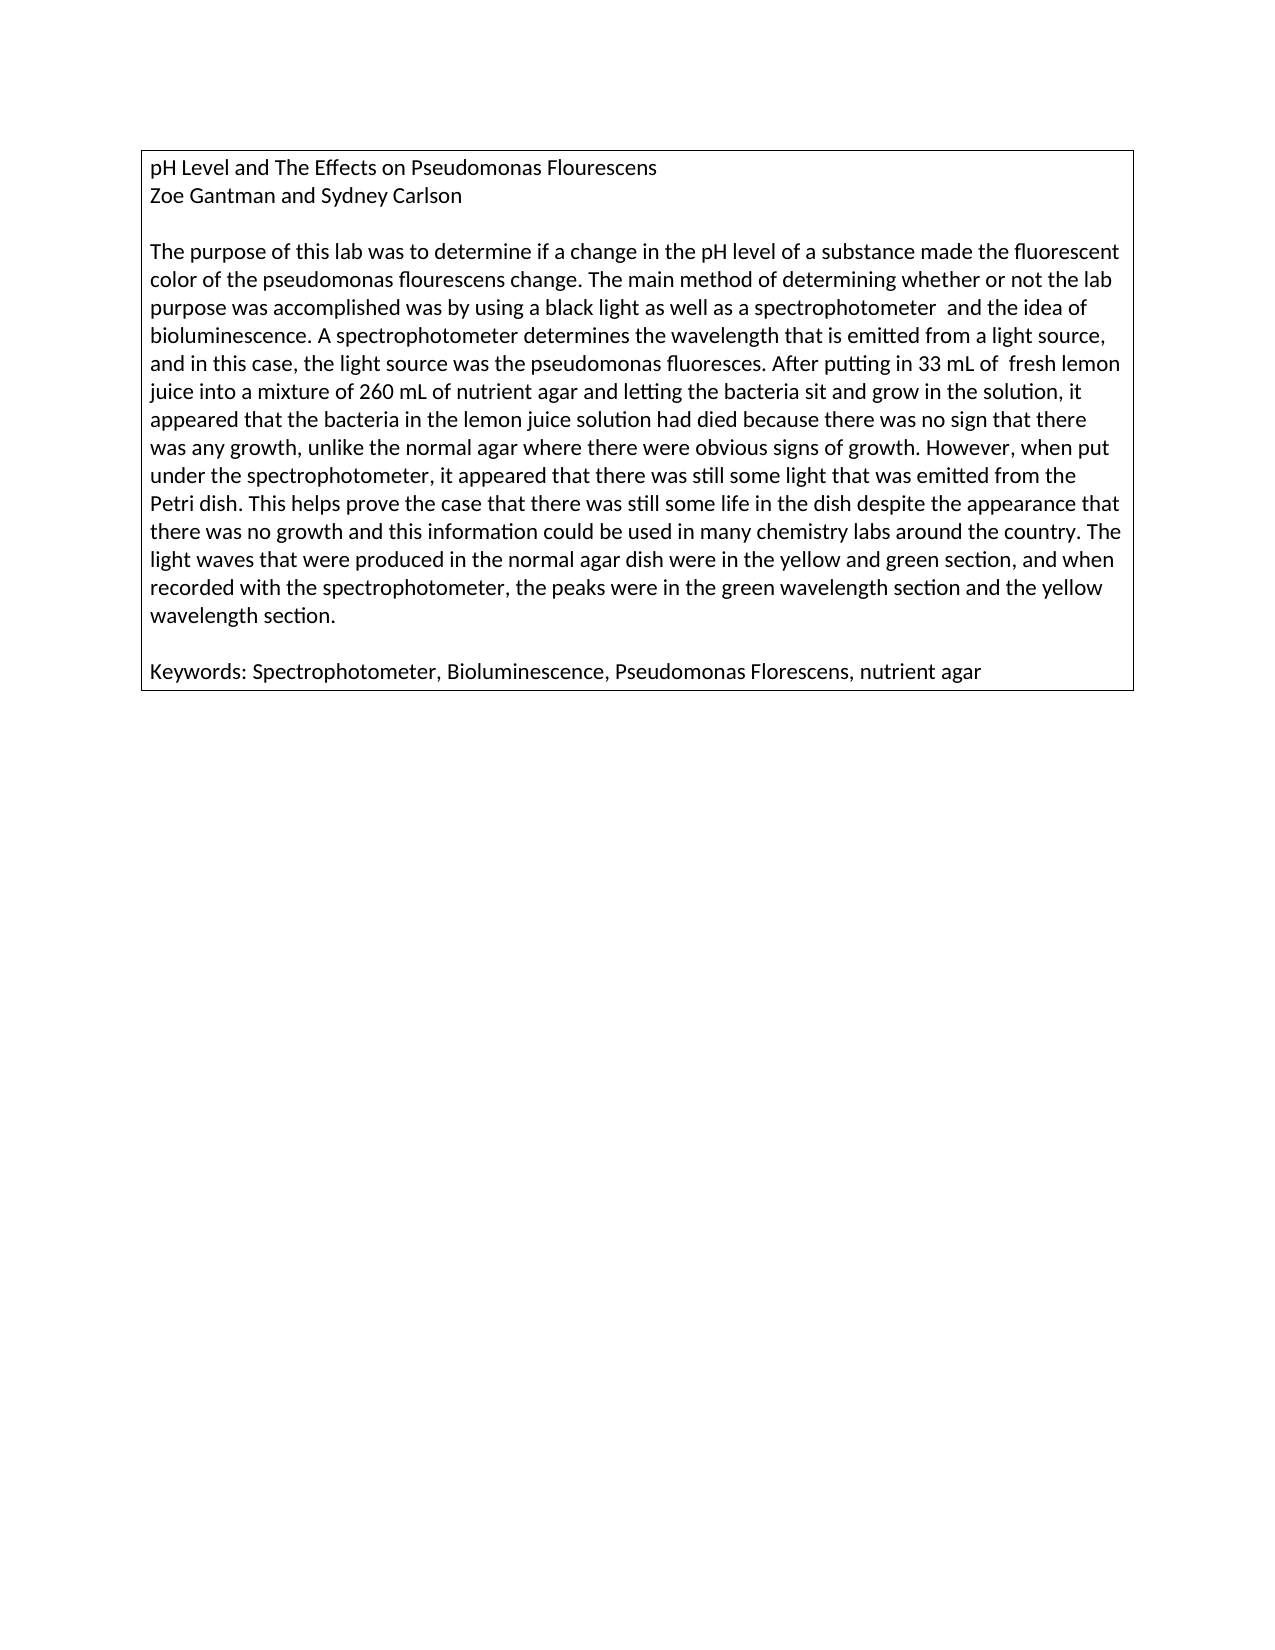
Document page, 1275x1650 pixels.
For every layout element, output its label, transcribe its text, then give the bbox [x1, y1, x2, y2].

text The purpose of this lab was to determine if a change in the pH level of a substance made the fluorescent color of the pseudomonas flourescens change. The main method of determining whether or not the lab purpose was accomplished was by using a black light as well as a spectrophotometer and the idea of bioluminescence. A spectrophotometer determines the wavelength that is emitted from a light source, and in this case, the light source was the pseudomonas fluoresces. After putting in 33 mL of fresh lemon juice into a mixture of 260 mL of nutrient agar and letting the bacteria sit and grow in the solution, it appeared that the bacteria in the lemon juice solution had died because there was no sign that there was any growth, unlike the normal agar where there were obvious signs of growth. However, when put under the spectrophotometer, it appeared that there was still some light that was emitted from the Petri dish. This helps prove the case that there was still some life in the dish despite the appearance that there was no growth and this information could be used in many chemistry labs around the country. The light waves that were produced in the normal agar dish were in the yellow and green section, and when recorded with the spectrophotometer, the peaks were in the green wavelength section and the yellow wavelength section. [150, 237, 1125, 629]
text pH Level and The Effects on Pseudomonas Flourescens [142, 151, 1133, 181]
text Zoe Gantman and Sydney Carlson [150, 181, 1125, 209]
text Keywords: Spectrophotometer, Bioluminescence, Pseudomonas Florescens, nutrient agar [142, 654, 1133, 690]
